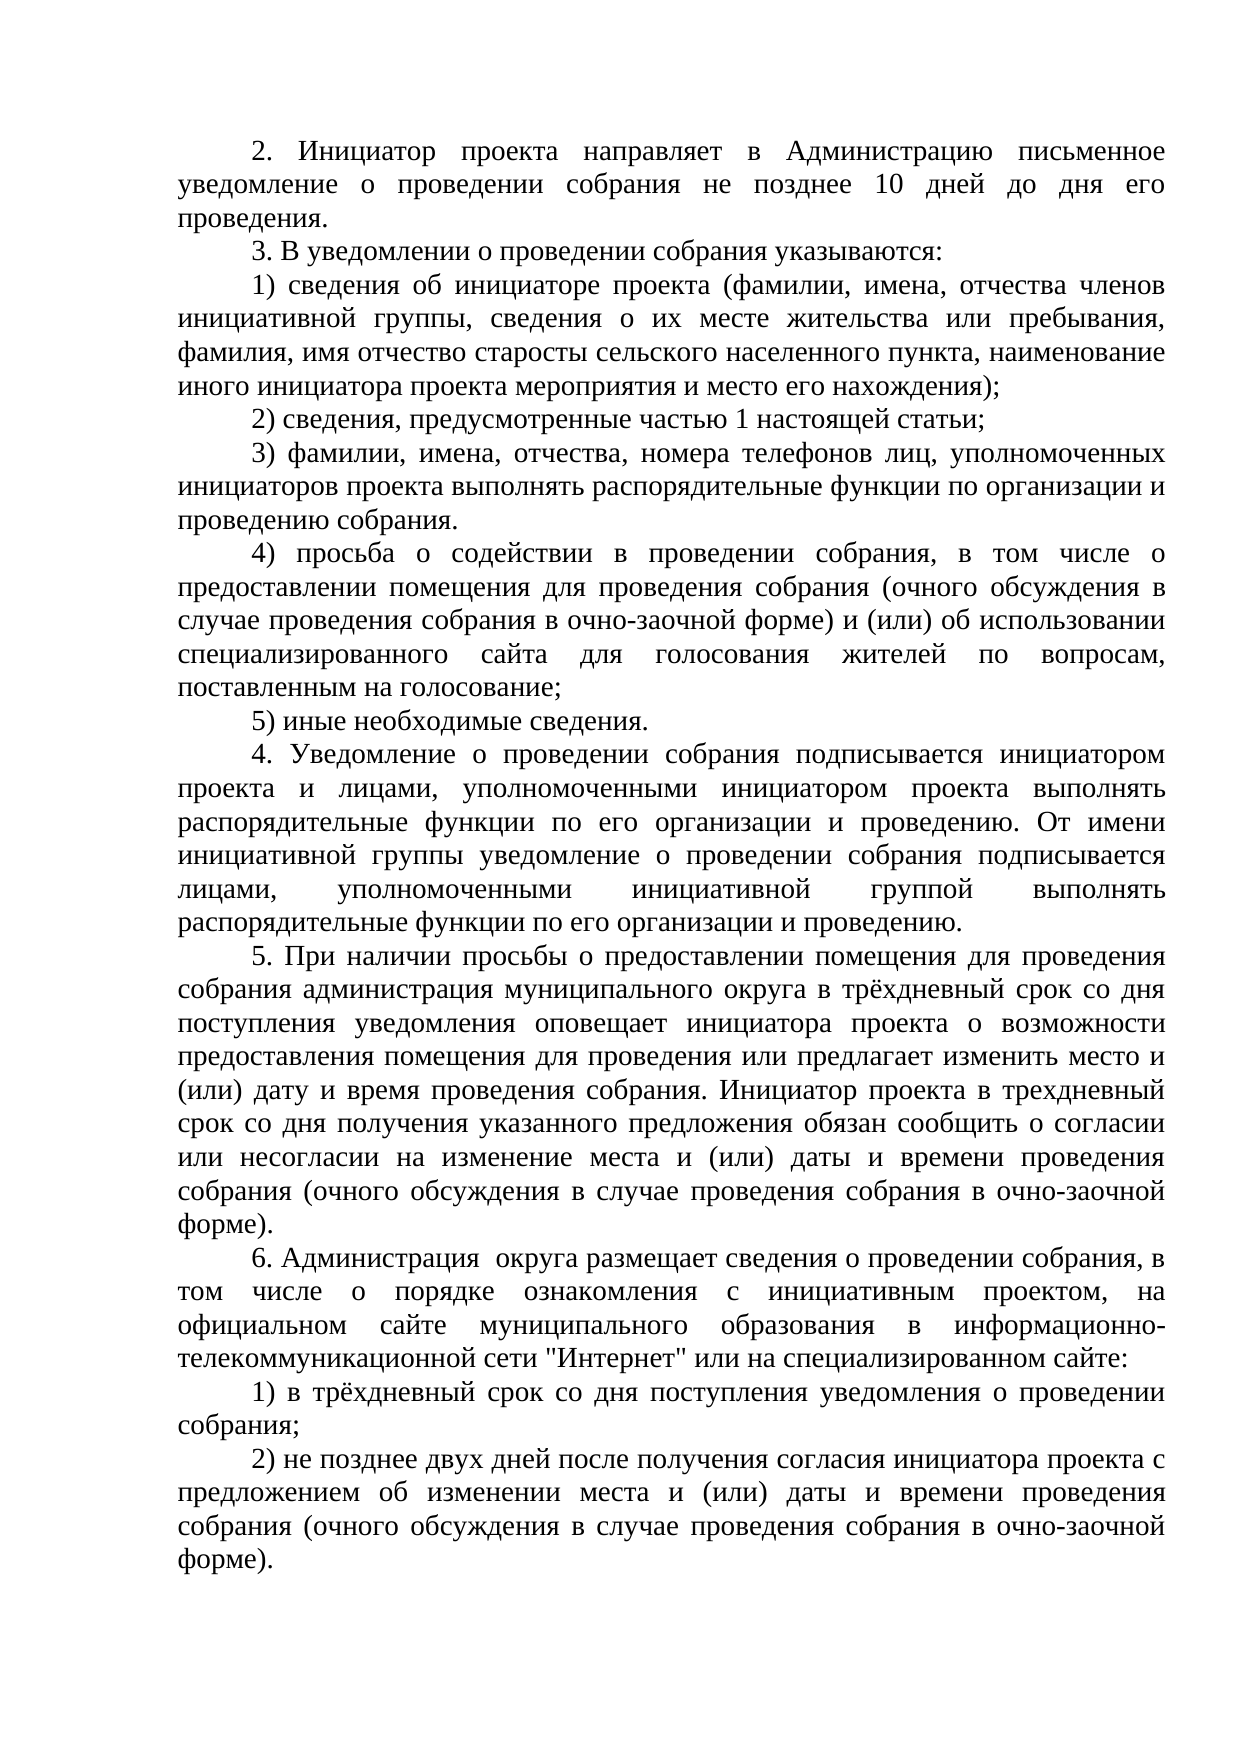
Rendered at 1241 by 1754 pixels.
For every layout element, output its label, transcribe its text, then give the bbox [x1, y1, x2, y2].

text 1) в трёхдневный срок со дня поступления уведомления о проведении собрания; [177, 1374, 1167, 1441]
list 2. Инициатор проекта направляет в Администрацию письменное уведомление о проведении собрания не позднее 10 дней до дня его проведения. [177, 133, 1167, 233]
text 2) сведения, предусмотренные частью 1 настоящей статьи; [251, 401, 1167, 435]
list 6. Администрация округа размещает сведения о проведении собрания, в том числе о порядке ознакомления с инициативным проектом, на официальном сайте муниципального образования в информационно-телекоммуникационной сети "Интернет" или на специализированном сайте: [177, 1240, 1167, 1374]
list 5. При наличии просьбы о предоставлении помещения для проведения собрания администрация муниципального округа в трёхдневный срок со дня поступления уведомления оповещает инициатора проекта о возможности предоставления помещения для проведения или предлагает изменить место и (или) дату и время проведения собрания. Инициатор проекта в трехдневный срок со дня получения указанного предложения обязан сообщить о согласии или несогласии на изменение места и (или) даты и времени проведения собрания (очного обсуждения в случае проведения собрания в очно-заочной форме). [177, 938, 1167, 1240]
text 5) иные необходимые сведения. [251, 703, 1167, 737]
list 4. Уведомление о проведении собрания подписывается инициатором проекта и лицами, уполномоченными инициатором проекта выполнять распорядительные функции по его организации и проведению. От имени инициативной группы уведомление о проведении собрания подписывается лицами, уполномоченными инициативной группой выполнять распорядительные функции по его организации и проведению. [177, 737, 1167, 938]
text 3) фамилии, имена, отчества, номера телефонов лиц, уполномоченных инициаторов проекта выполнять распорядительные функции по организации и проведению собрания. [177, 435, 1167, 535]
list 3. В уведомлении о проведении собрания указываются: [177, 233, 1167, 267]
text 2) не позднее двух дней после получения согласия инициатора проекта с предложением об изменении места и (или) даты и времени проведения собрания (очного обсуждения в случае проведения собрания в очно-заочной форме). [177, 1441, 1167, 1575]
text 4) просьба о содействии в проведении собрания, в том числе о предоставлении помещения для проведения собрания (очного обсуждения в случае проведения собрания в очно-заочной форме) и (или) об использовании специализированного сайта для голосования жителей по вопросам, поставленным на голосование; [177, 535, 1167, 703]
text 1) сведения об инициаторе проекта (фамилии, имена, отчества членов инициативной группы, сведения о их месте жительства или пребывания, фамилия, имя отчество старосты сельского населенного пункта, наименование иного инициатора проекта мероприятия и место его нахождения); [177, 267, 1167, 401]
